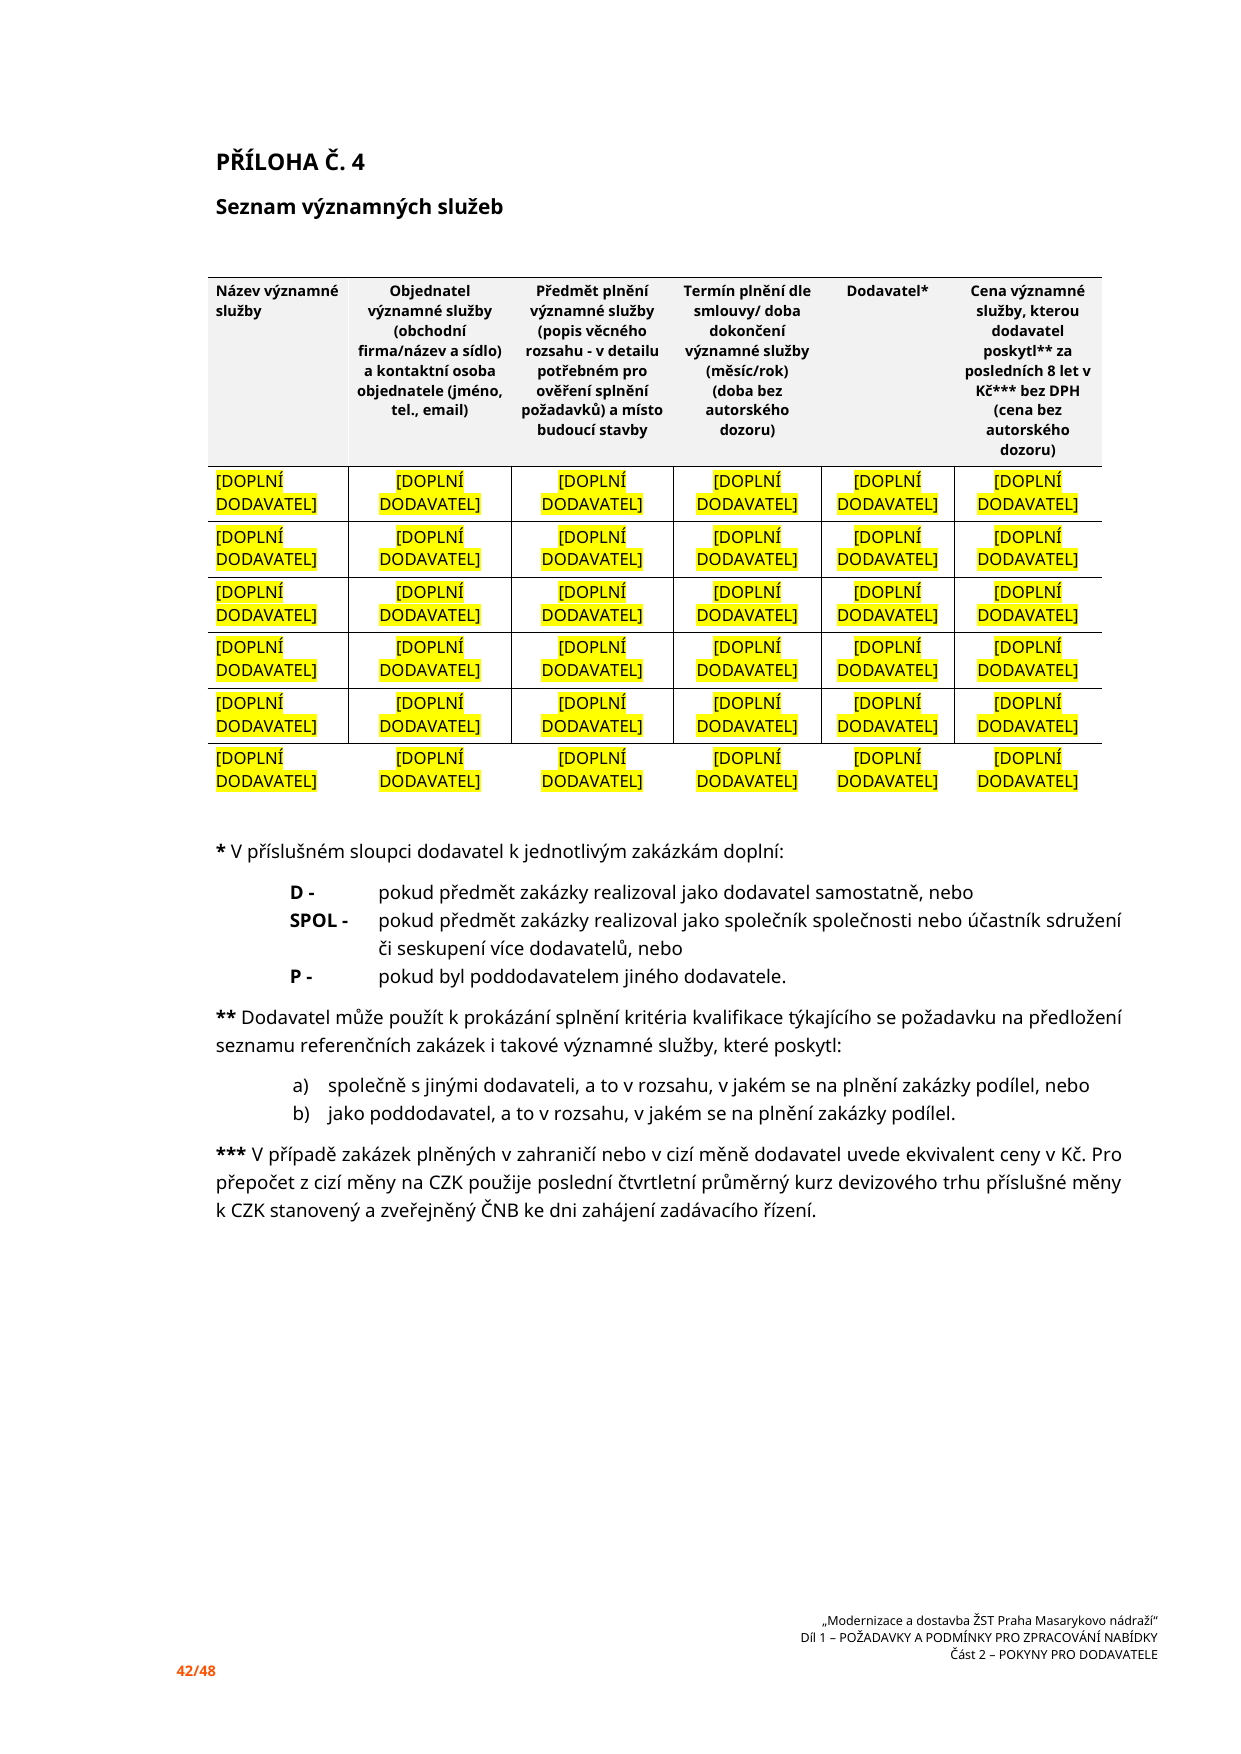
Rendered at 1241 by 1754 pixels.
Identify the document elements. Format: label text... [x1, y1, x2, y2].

table_cell [DOPLNÍ DODAVATEL] [512, 522, 673, 577]
table_cell [DOPLNÍ DODAVATEL] [208, 689, 348, 743]
table_cell [DOPLNÍ DODAVATEL] [822, 578, 954, 632]
table_cell [DOPLNÍ DODAVATEL] [208, 744, 348, 798]
table_cell [DOPLNÍ DODAVATEL] [674, 467, 821, 521]
text SPOL - pokud předmět zakázky realizoval jako společník společnosti nebo účastník sdružení či seskupení více dodavatelů, nebo [289, 907, 1122, 961]
text Seznam významných služeb [216, 192, 1122, 221]
table_cell [DOPLNÍ DODAVATEL] [512, 467, 673, 521]
table_cell [DOPLNÍ DODAVATEL] [208, 467, 348, 521]
table_cell [DOPLNÍ DODAVATEL] [954, 744, 1102, 798]
table_cell [DOPLNÍ DODAVATEL] [674, 522, 821, 577]
table_cell [DOPLNÍ DODAVATEL] [349, 467, 511, 521]
text jako poddodavatel, a to v rozsahu, v jakém se na plnění zakázky podílel. [292, 1101, 1122, 1126]
table_header Dodavatel* [821, 278, 954, 466]
table_header Termín plnění dle smlouvy/ doba dokončení významné služby (měsíc/rok) (doba bez autorského dozoru) [673, 278, 821, 466]
table_cell [DOPLNÍ DODAVATEL] [208, 633, 348, 687]
table_cell [DOPLNÍ DODAVATEL] [511, 744, 673, 798]
table_cell [DOPLNÍ DODAVATEL] [512, 578, 673, 632]
table_cell [DOPLNÍ DODAVATEL] [955, 467, 1102, 521]
table_cell [DOPLNÍ DODAVATEL] [349, 522, 511, 577]
table_cell [DOPLNÍ DODAVATEL] [349, 689, 511, 743]
table_cell [DOPLNÍ DODAVATEL] [349, 578, 511, 632]
text P - pokud byl poddodavatelem jiného dodavatele. [289, 963, 1122, 989]
list společně s jinými dodavateli, a to v rozsahu, v jakém se na plnění zakázky podílel, nebo [292, 1072, 1122, 1098]
table_header Název významné služby [208, 278, 348, 466]
text *** V případě zakázek plněných v zahraničí nebo v cizí měně dodavatel uvede ekvivalent ceny v Kč. Pro přepočet z cizí měny na CZK použije poslední čtvrtletní průměrný kurz devizového trhu příslušné měny k CZK stanovený a zveřejněný ČNB ke dni zahájení zadávacího řízení. [216, 1141, 1122, 1223]
table_cell [DOPLNÍ DODAVATEL] [208, 522, 348, 577]
table_cell [DOPLNÍ DODAVATEL] [349, 744, 511, 798]
table_header Cena významné služby, kterou dodavatel poskytl** za posledních 8 let v Kč*** bez DPH (cena bez autorského dozoru) [954, 278, 1102, 466]
table_cell [DOPLNÍ DODAVATEL] [822, 633, 954, 687]
table_cell [DOPLNÍ DODAVATEL] [822, 467, 954, 521]
table_cell [DOPLNÍ DODAVATEL] [955, 522, 1102, 577]
text * V příslušném sloupci dodavatel k jednotlivým zakázkám doplní: [216, 839, 1122, 864]
table_header Předmět plnění významné služby (popis věcného rozsahu - v detailu potřebném pro ověření splnění požadavků) a místo budoucí stavby [511, 278, 673, 466]
table_cell [DOPLNÍ DODAVATEL] [955, 689, 1102, 743]
table_cell [DOPLNÍ DODAVATEL] [674, 689, 821, 743]
table_cell [DOPLNÍ DODAVATEL] [349, 633, 511, 687]
table_cell [DOPLNÍ DODAVATEL] [208, 578, 348, 632]
text Příloha č. 4 [216, 146, 1122, 177]
text ** Dodavatel může použít k prokázání splnění kritéria kvalifikace týkajícího se požadavku na předložení seznamu referenčních zakázek i takové významné služby, které poskytl: [216, 1004, 1122, 1057]
table_cell [DOPLNÍ DODAVATEL] [822, 522, 954, 577]
table_cell [DOPLNÍ DODAVATEL] [955, 578, 1102, 632]
table_cell [DOPLNÍ DODAVATEL] [512, 633, 673, 687]
table_header Objednatel významné služby (obchodní firma/název a sídlo) a kontaktní osoba objednatele (jméno, tel., email) [349, 278, 511, 466]
table_cell [DOPLNÍ DODAVATEL] [674, 633, 821, 687]
table_cell [DOPLNÍ DODAVATEL] [673, 744, 821, 798]
table_cell [DOPLNÍ DODAVATEL] [674, 578, 821, 632]
table_cell [DOPLNÍ DODAVATEL] [512, 689, 673, 743]
table_cell [DOPLNÍ DODAVATEL] [955, 633, 1102, 687]
table_cell [DOPLNÍ DODAVATEL] [822, 689, 954, 743]
text D - pokud předmět zakázky realizoval jako dodavatel samostatně, nebo [289, 879, 1122, 905]
table_cell [DOPLNÍ DODAVATEL] [821, 744, 954, 798]
